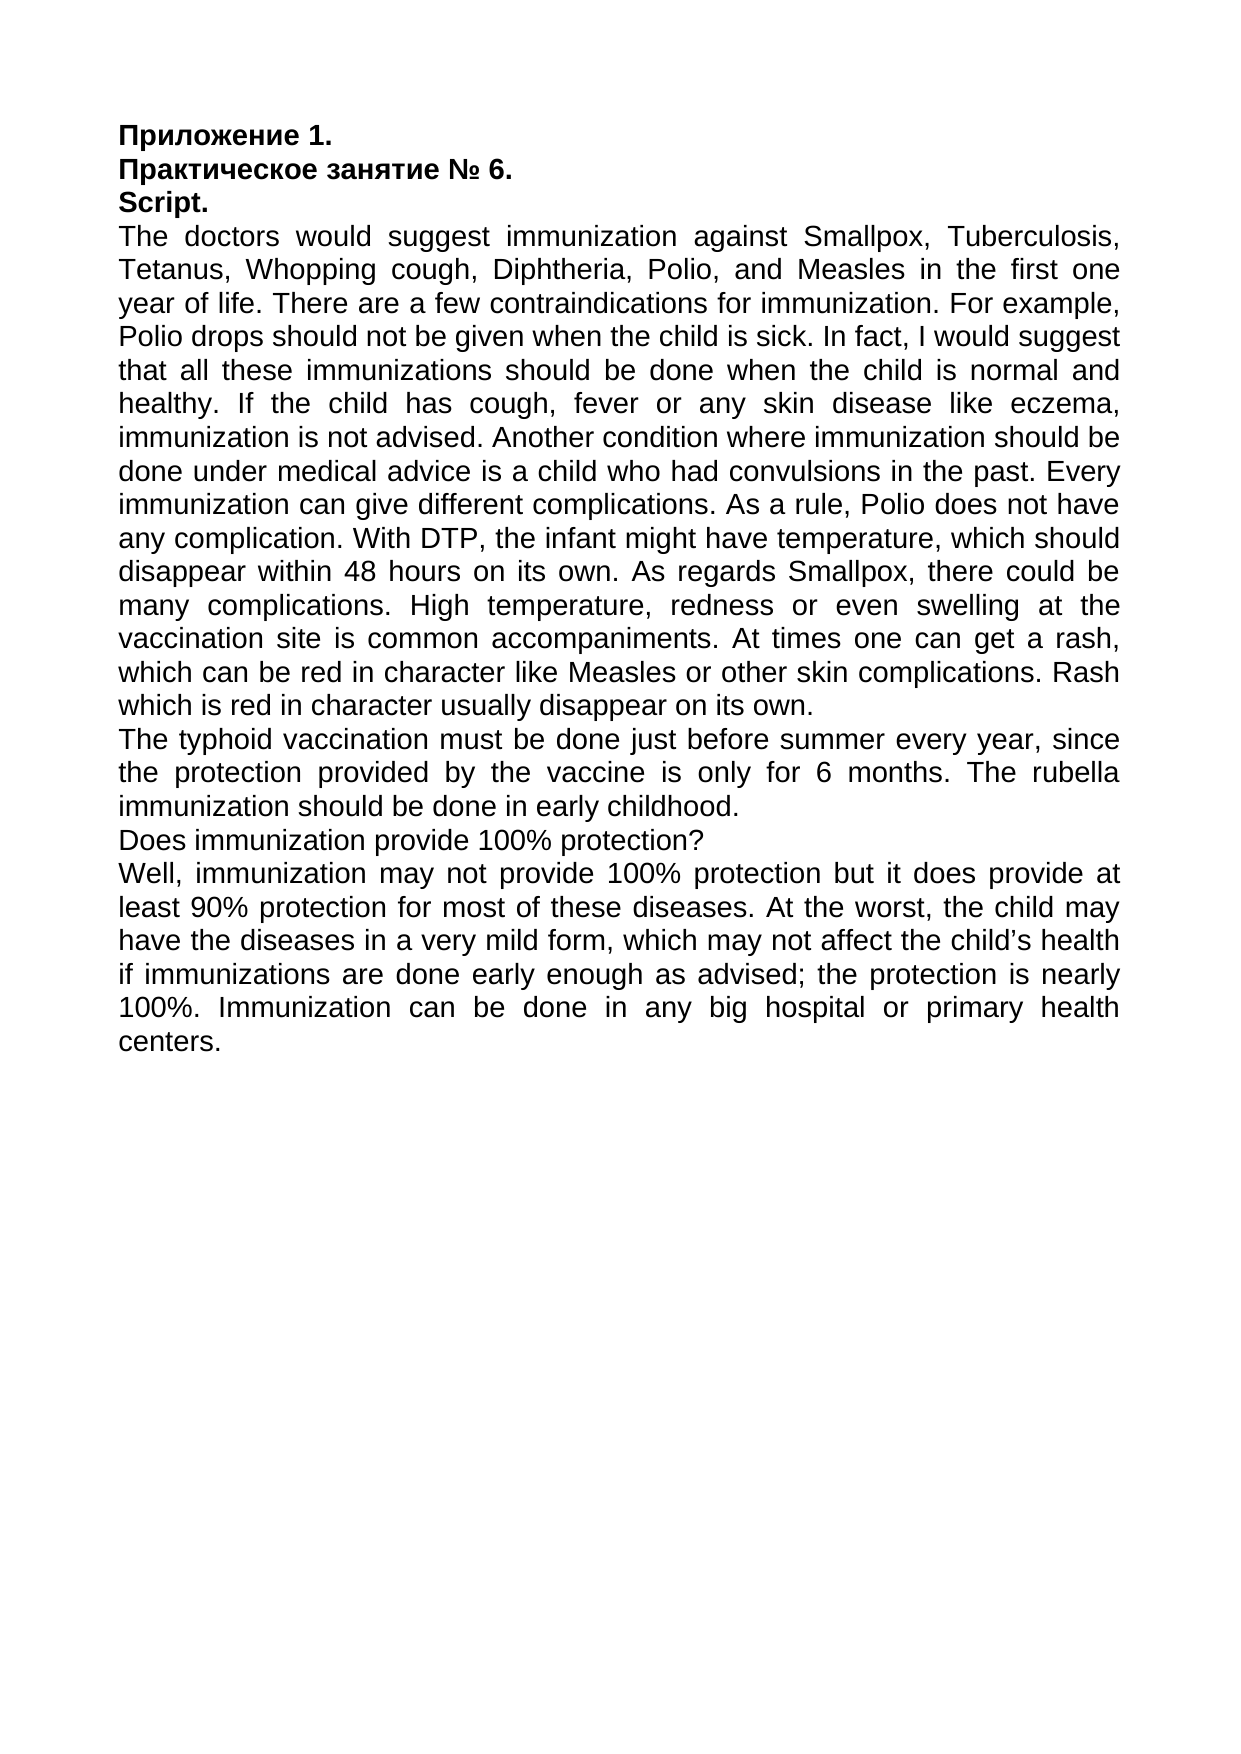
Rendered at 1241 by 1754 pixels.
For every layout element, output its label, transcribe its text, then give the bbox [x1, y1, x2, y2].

text The typhoid vaccination must be done just before summer every year, since the protection provided by the vaccine is only for 6 months. The rubella immunization should be done in early childhood. [118, 722, 1122, 822]
text Script. [118, 185, 1122, 219]
text The doctors would suggest immunization against Smallpox, Tuberculosis, Tetanus, Whopping cough, Diphtheria, Polio, and Measles in the first one year of life. There are a few contraindications for immunization. For example, Polio drops should not be given when the child is sick. In fact, I would suggest that all these immunizations should be done when the child is normal and healthy. If the child has cough, fever or any skin disease like eczema, immunization is not advised. Another condition where immunization should be done under medical advice is a child who had convulsions in the past. Every immunization can give different complications. As a rule, Polio does not have any complication. With DTP, the infant might have temperature, which should disappear within 48 hours on its own. As regards Smallpox, there could be many complications. High temperature, redness or even swelling at the vaccination site is common accompaniments. At times one can get a rash, which can be red in character like Measles or other skin complications. Rash which is red in character usually disappear on its own. [118, 219, 1122, 722]
text Практическое занятие № 6. [118, 152, 1122, 185]
text Well, immunization may not provide 100% protection but it does provide at least 90% protection for most of these diseases. At the worst, the child may have the diseases in a very mild form, which may not affect the child’s health if immunizations are done early enough as advised; the protection is nearly 100%. Immunization can be done in any big hospital or primary health centers. [118, 856, 1122, 1057]
text Does immunization provide 100% protection? [118, 822, 1122, 856]
text Приложение 1. [118, 118, 1122, 152]
